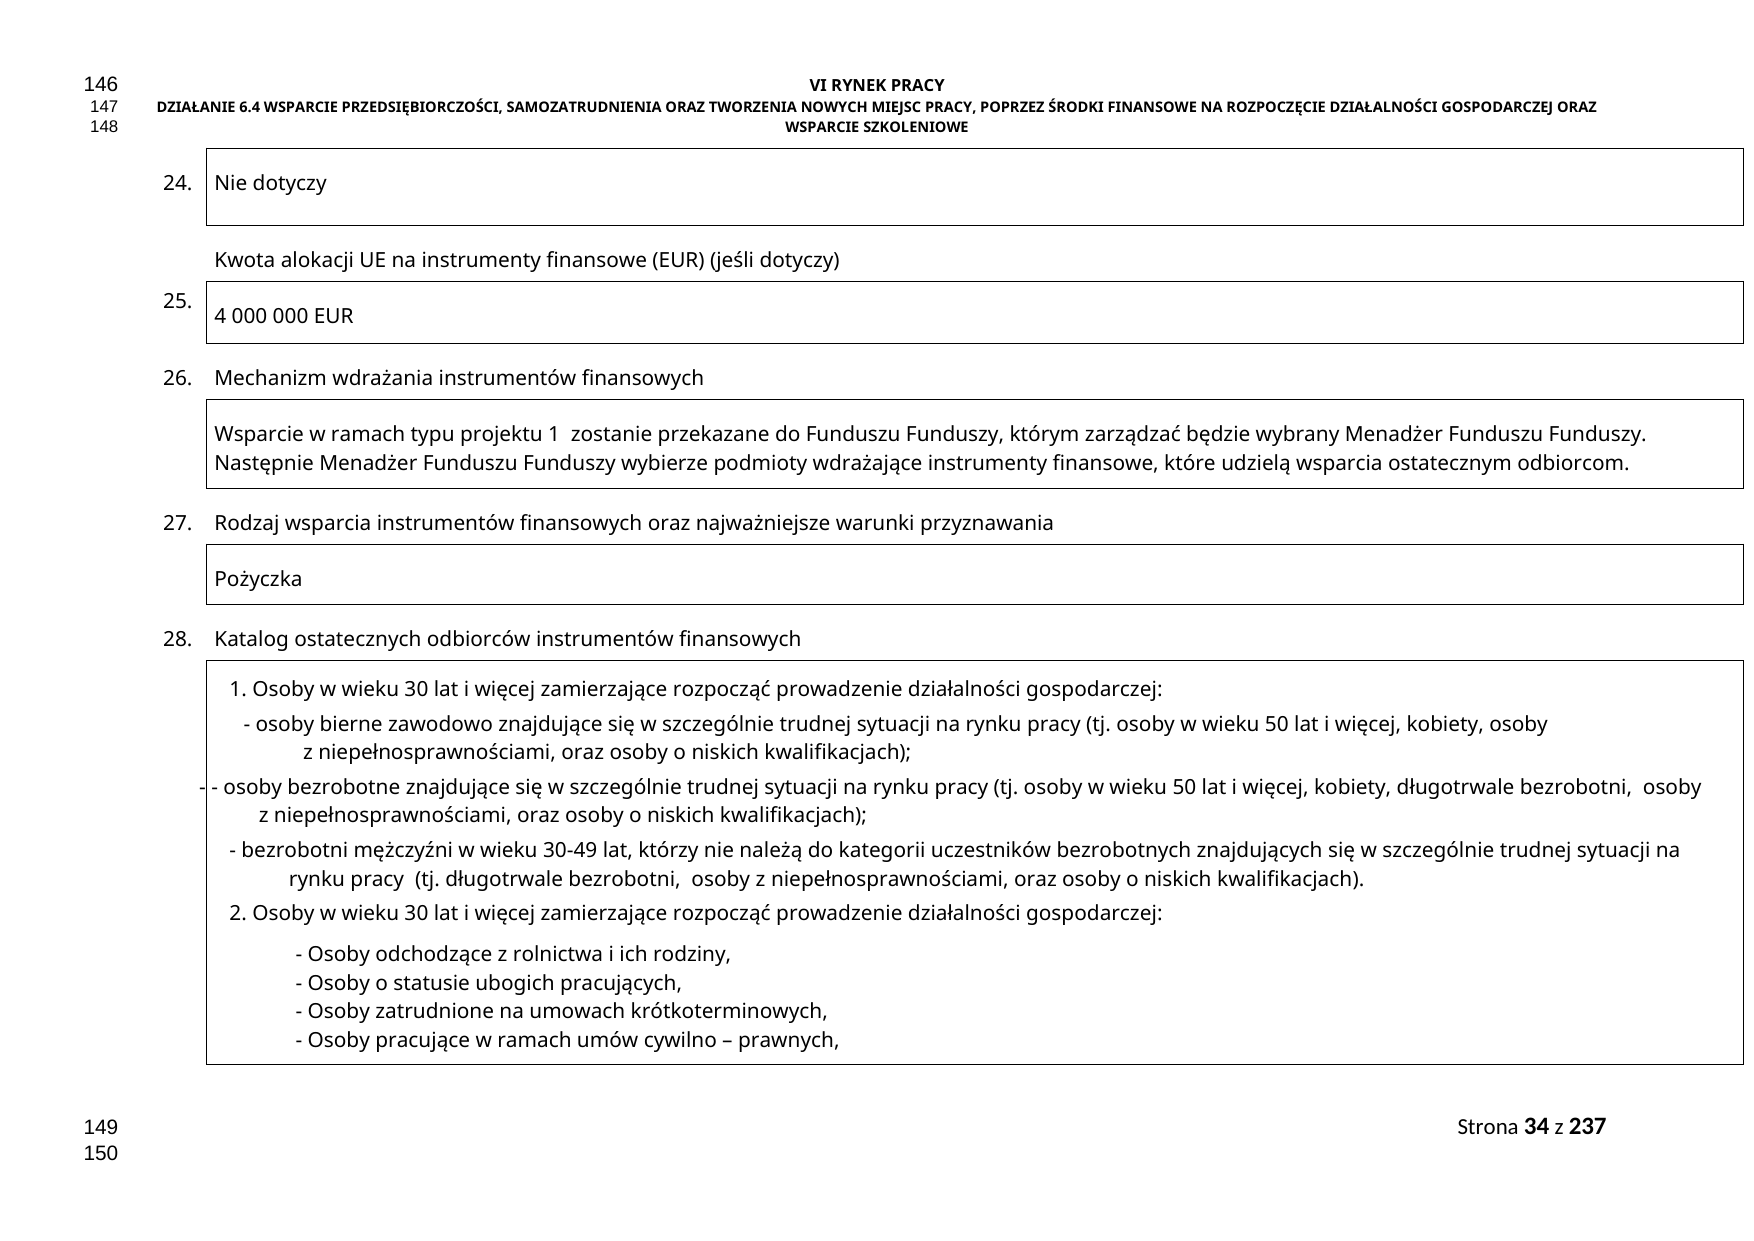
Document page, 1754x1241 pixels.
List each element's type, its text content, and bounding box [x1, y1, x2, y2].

table_cell [118, 225, 207, 342]
table_cell Kwota alokacji UE na instrumenty finansowe (EUR) (jeśli dotyczy) [207, 226, 1743, 281]
table_cell [118, 148, 206, 224]
table_cell Katalog ostatecznych odbiorców instrumentów finansowych [207, 605, 1743, 660]
table_cell Wsparcie w ramach typu projektu 1 zostanie przekazane do Funduszu Funduszy, którym zarządzać będzie wybrany Menadżer Funduszu Funduszy. Następnie Menadżer Funduszu Funduszy wybierze podmioty wdrażające instrumenty finansowe, które udzielą wsparcia ostatecznym odbiorcom. [207, 400, 1743, 487]
table_cell [118, 488, 207, 604]
table_cell Mechanizm wdrażania instrumentów finansowych [207, 344, 1743, 399]
table_cell Nie dotyczy [207, 149, 1743, 224]
table_cell 4 000 000 EUR [207, 282, 1743, 342]
table_cell Rodzaj wsparcia instrumentów finansowych oraz najważniejsze warunki przyznawania [207, 489, 1743, 543]
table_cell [207, 661, 1743, 1064]
table_cell [118, 604, 207, 1064]
table_cell Pożyczka [207, 545, 1743, 604]
table_cell [118, 343, 207, 487]
